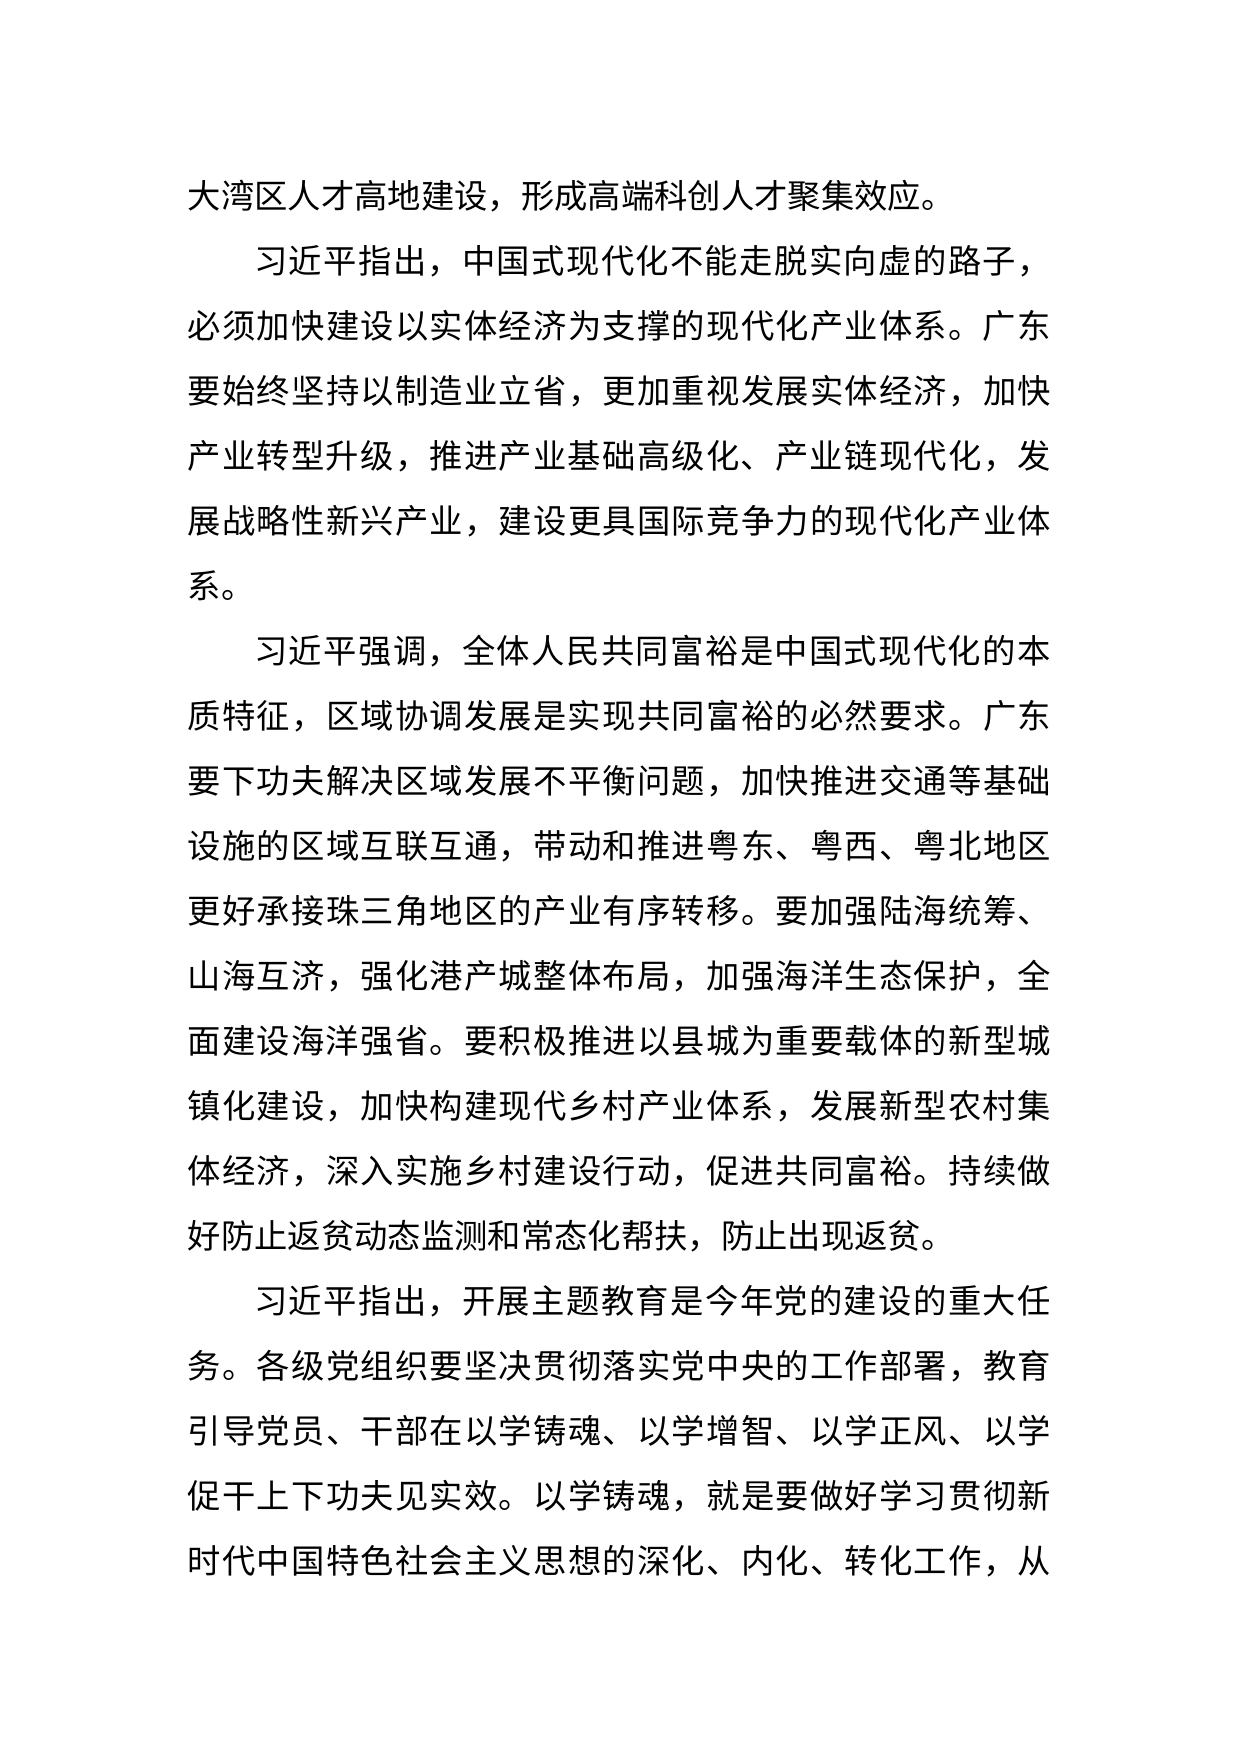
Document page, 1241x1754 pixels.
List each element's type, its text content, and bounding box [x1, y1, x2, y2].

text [187, 1267, 1053, 1592]
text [187, 162, 1053, 227]
text 习近平强调，全体人民共同富裕是中国式现代化的本质特征，区域协调发展是实现共同富裕的必然要求。广东要下功夫解决区域发展不平衡问题，加快推进交通等基础设施的区域互联互通，带动和推进粤东、粤西、粤北地区更好承接珠三角地区的产业有序转移。要加强陆海统筹、山海互济，强化港产城整体布局，加强海洋生态保护，全面建设海洋强省。要积极推进以县城为重要载体的新型城镇化建设，加快构建现代乡村产业体系，发展新型农村集体经济，深入实施乡村建设行动，促进共同富裕。持续做好防止返贫动态监测和常态化帮扶，防止出现返贫。 [187, 617, 1053, 1267]
text 习近平指出，中国式现代化不能走脱实向虚的路子，必须加快建设以实体经济为支撑的现代化产业体系。广东要始终坚持以制造业立省，更加重视发展实体经济，加快产业转型升级，推进产业基础高级化、产业链现代化，发展战略性新兴产业，建设更具国际竞争力的现代化产业体系。 [187, 227, 1053, 617]
